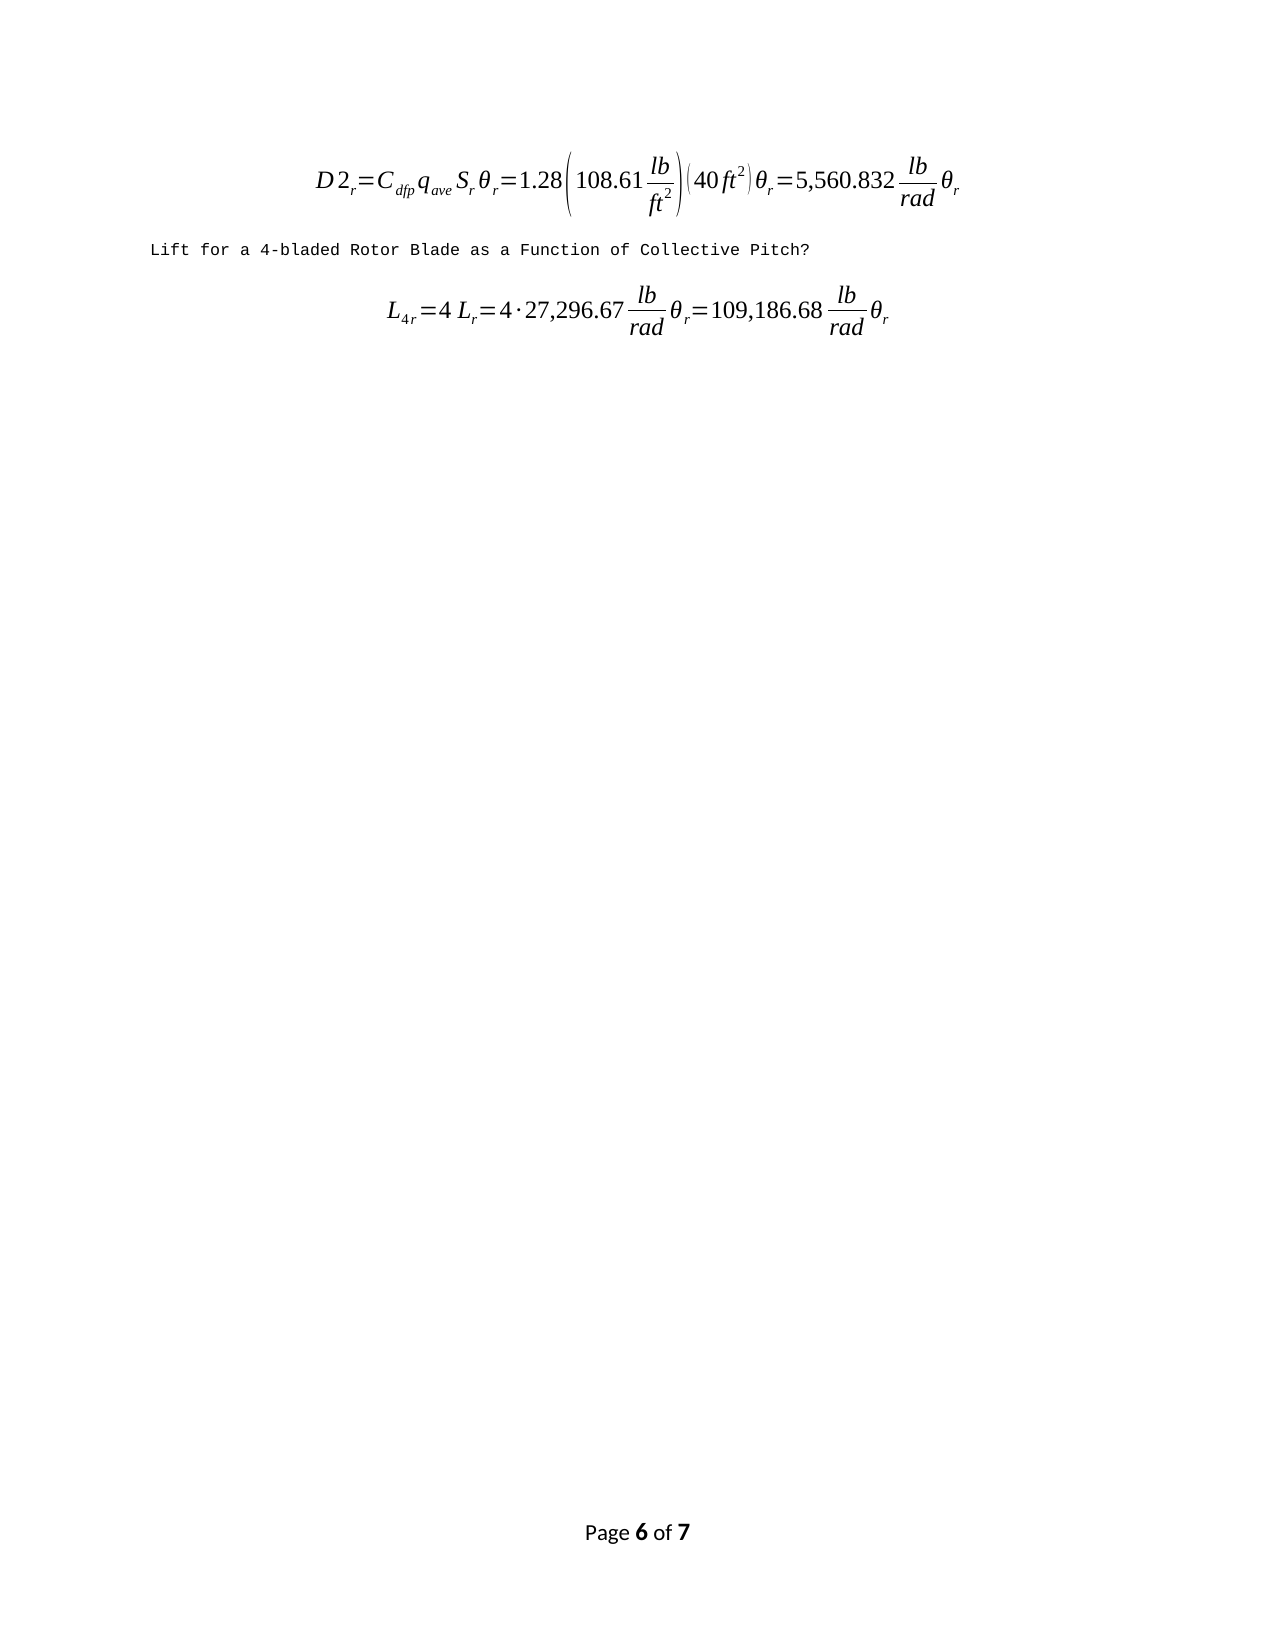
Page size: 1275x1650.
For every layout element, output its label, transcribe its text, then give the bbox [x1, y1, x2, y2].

text Lift for a 4-bladed Rotor Blade as a Function of Collective Pitch? [150, 241, 1125, 260]
